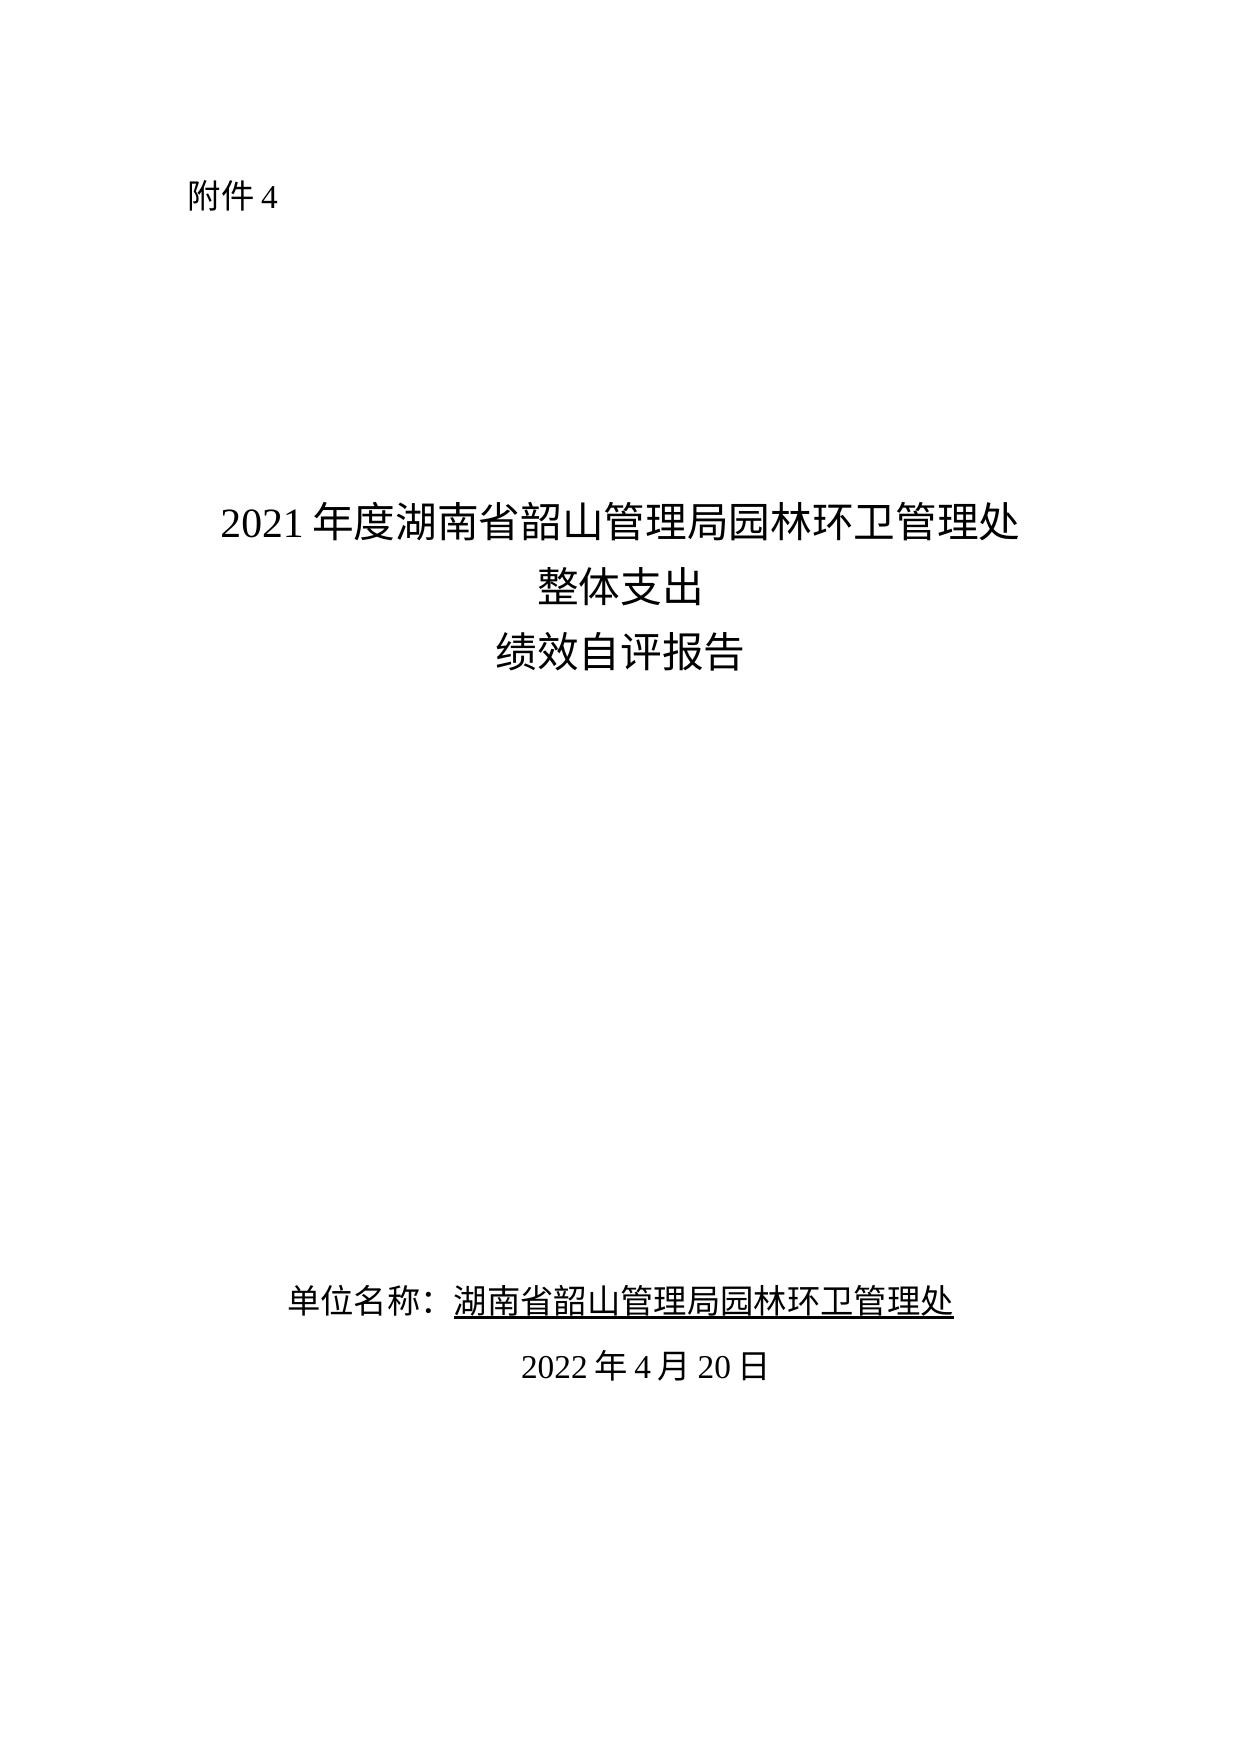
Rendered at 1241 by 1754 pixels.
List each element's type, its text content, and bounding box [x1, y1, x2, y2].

text 单位名称：湖南省韶山管理局园林环卫管理处 [187, 1267, 1053, 1332]
text 2021年度湖南省韶山管理局园林环卫管理处 [187, 487, 1053, 552]
text 整体支出 [187, 552, 1053, 617]
text 附件4 [187, 162, 1053, 227]
text 2022年4月20日 [187, 1332, 1053, 1397]
text 绩效自评报告 [187, 617, 1053, 682]
